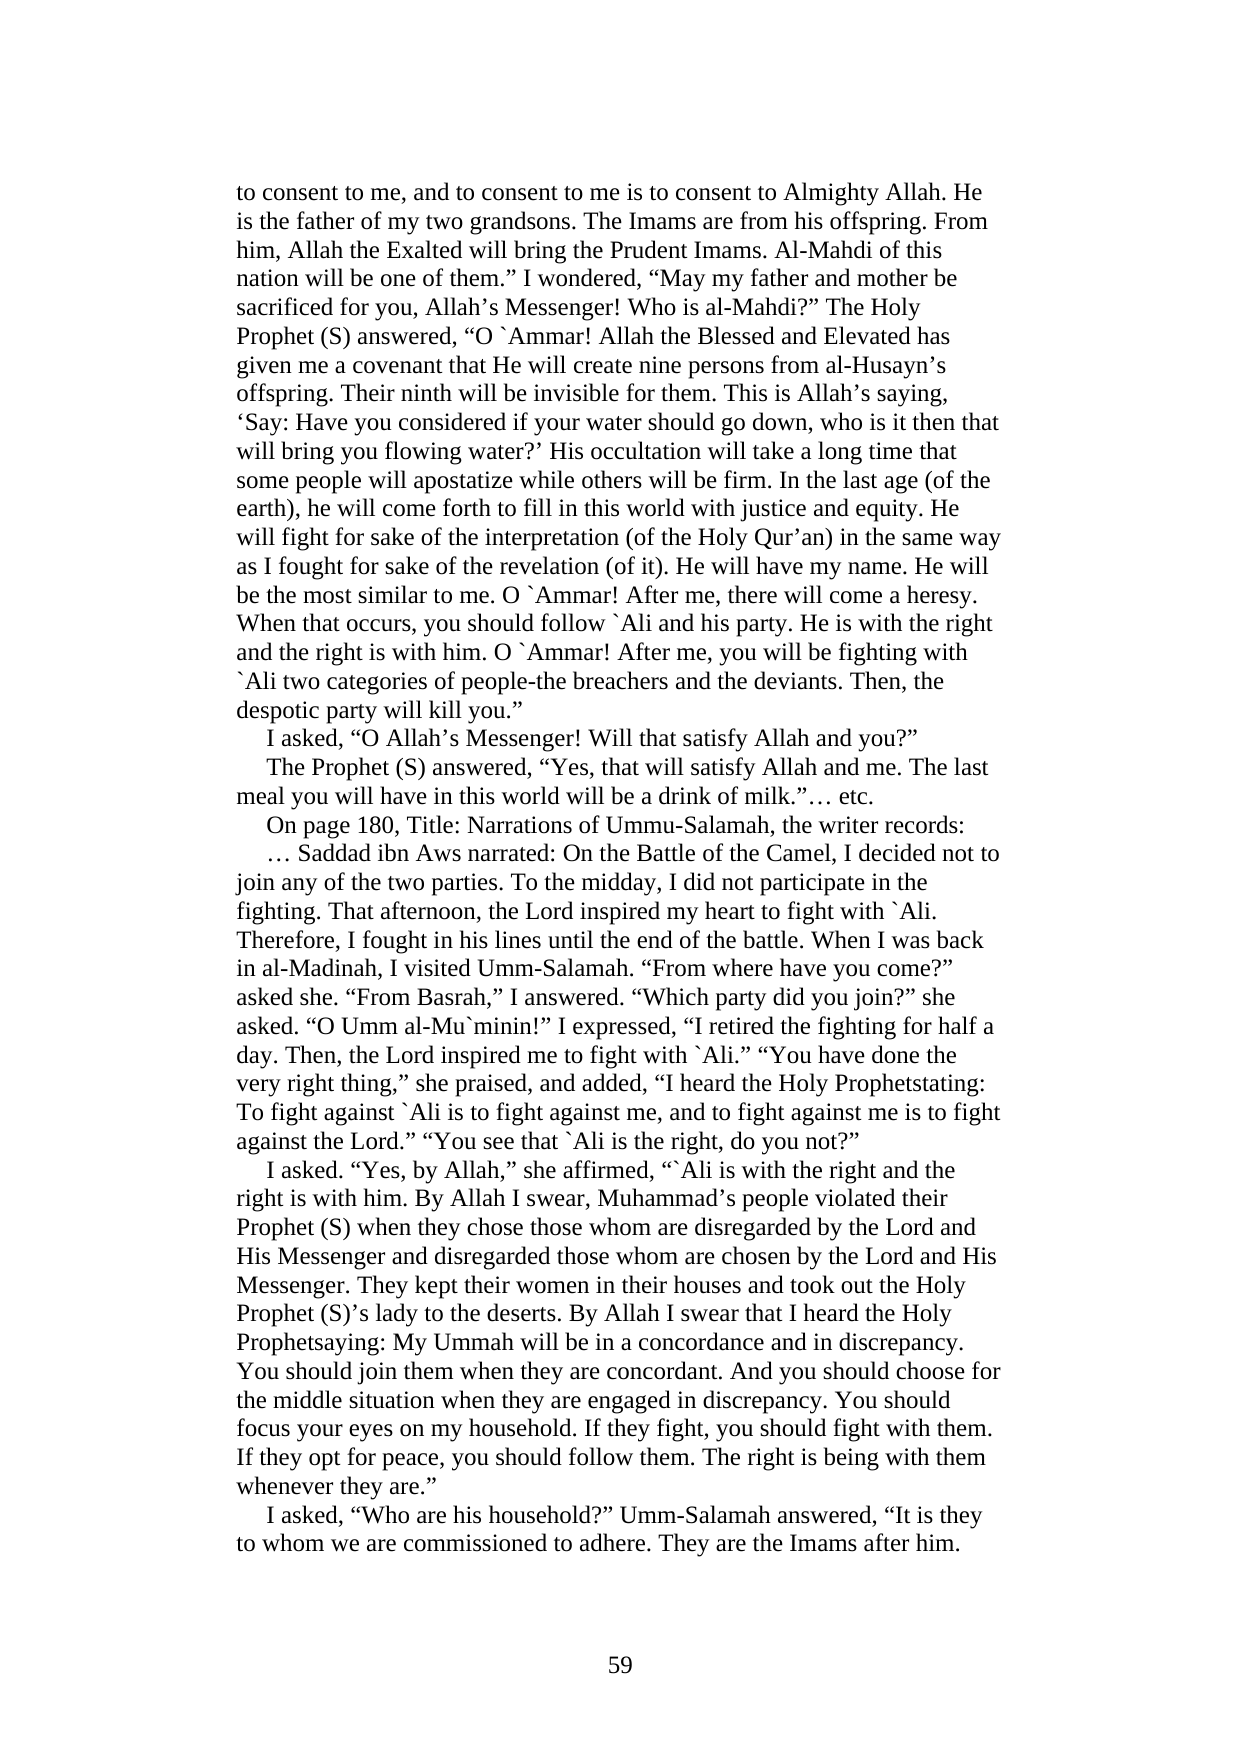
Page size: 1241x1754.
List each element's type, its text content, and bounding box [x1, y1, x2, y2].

text I asked, “O Allah’s Messenger! Will that satisfy Allah and you?” [236, 723, 1004, 752]
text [236, 177, 1004, 723]
text The Prophet (S) answered, “Yes, that will satisfy Allah and me. The last meal you will have in this world will be a drink of milk.”… etc. [236, 752, 1004, 810]
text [236, 1500, 1004, 1557]
text … Saddad ibn Aws narrated: On the Battle of the Camel, I decided not to join any of the two parties. To the midday, I did not participate in the fighting. That afternoon, the Lord inspired my heart to fight with `Ali. Therefore, I fought in his lines until the end of the battle. When I was back in al-Madinah, I visited Umm-Salamah. “From where have you come?” asked she. “From Basrah,” I answered. “Which party did you join?” she asked. “O Umm al-Mu`minin!” I expressed, “I retired the fighting for half a day. Then, the Lord inspired me to fight with `Ali.” “You have done the very right thing,” she praised, and added, “I heard the Holy Prophetstating: To fight against `Ali is to fight against me, and to fight against me is to fight against the Lord.” “You see that `Ali is the right, do you not?” [236, 838, 1004, 1155]
text I asked. “Yes, by Allah,” she affirmed, “`Ali is with the right and the right is with him. By Allah I swear, Muhammad’s people violated their Prophet (S) when they chose those whom are disregarded by the Lord and His Messenger and disregarded those whom are chosen by the Lord and His Messenger. They kept their women in their houses and took out the Holy Prophet (S)’s lady to the deserts. By Allah I swear that I heard the Holy Prophetsaying: My Ummah will be in a concordance and in discrepancy. You should join them when they are concordant. And you should choose for the middle situation when they are engaged in discrepancy. You should focus your eyes on my household. If they fight, you should fight with them. If they opt for peace, you should follow them. The right is being with them whenever they are.” [236, 1155, 1004, 1500]
text On page 180, Title: Narrations of Ummu-Salamah, the writer records: [236, 810, 1004, 838]
